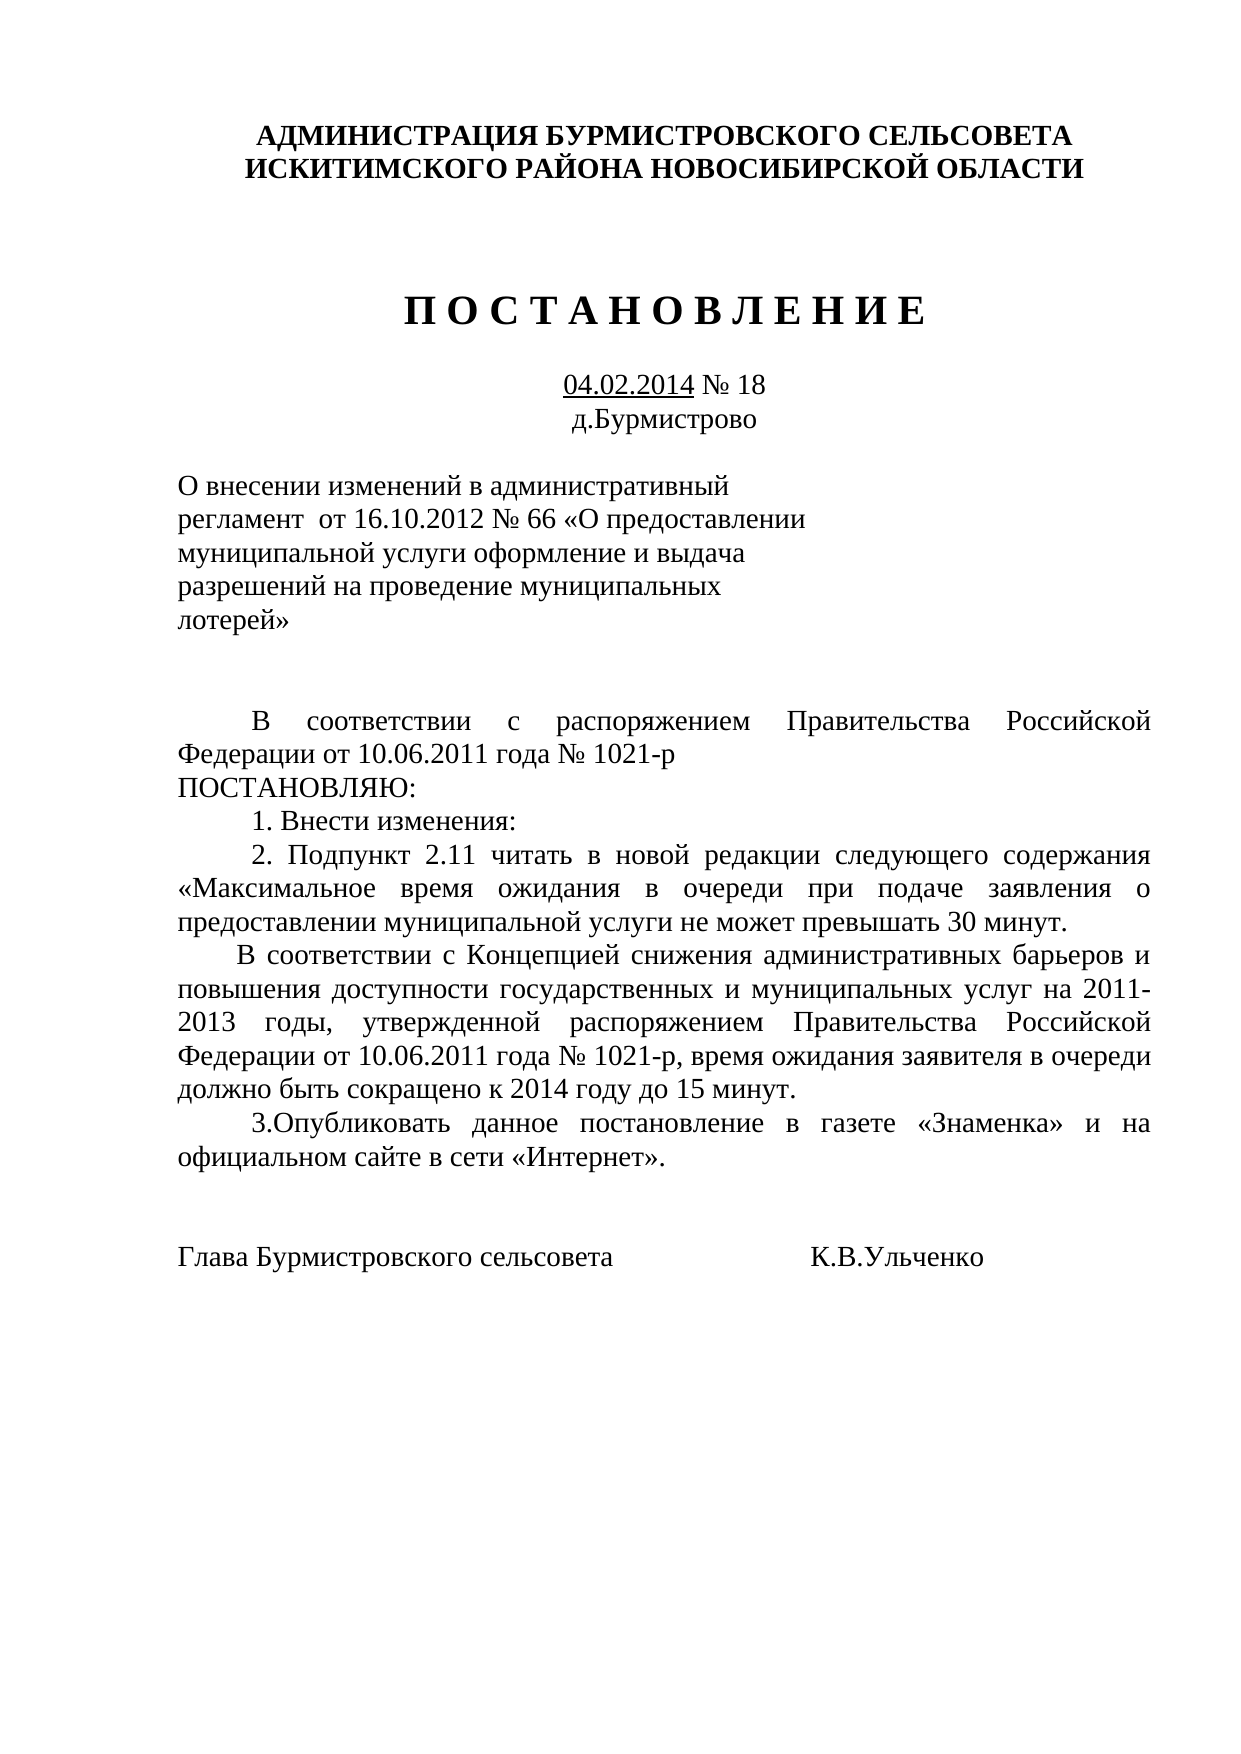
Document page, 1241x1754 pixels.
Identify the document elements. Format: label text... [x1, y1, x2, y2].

text Глава Бурмистровского сельсовета К.В.Ульченко [177, 1239, 1152, 1273]
text д.Бурмистрово [177, 401, 1152, 434]
text 3.Опубликовать данное постановление в газете «Знаменка» и на официальном сайте в сети «Интернет». [177, 1105, 1152, 1172]
text 1. Внести изменения: [177, 803, 1152, 837]
text муниципальной услуги оформление и выдача [177, 535, 1152, 568]
text ПОСТАНОВЛЯЮ: [177, 770, 1152, 803]
text 2. Подпункт 2.11 читать в новой редакции следующего содержания «Максимальное время ожидания в очереди при подаче заявления о предоставлении муниципальной услуги не может превышать 30 минут. [177, 837, 1152, 937]
text В соответствии с распоряжением Правительства Российской Федерации от 10.06.2011 года № 1021-р [177, 703, 1152, 770]
text лотерей» [177, 602, 1152, 636]
text 04.02.2014 № 18 [177, 367, 1152, 401]
text ИСКИТИМСКОГО РАЙОНА НОВОСИБИРСКОЙ ОБЛАСТИ [177, 152, 1152, 185]
text регламент от 16.10.2012 № 66 «О предоставлении [177, 501, 1152, 535]
text П О С Т А Н О В Л Е Н И Е [177, 286, 1152, 334]
text разрешений на проведение муниципальных [177, 568, 1152, 602]
text О внесении изменений в административный [177, 468, 1152, 501]
text В соответствии с Концепцией снижения административных барьеров и повышения доступности государственных и муниципальных услуг на 2011-2013 годы, утвержденной распоряжением Правительства Российской Федерации от 10.06.2011 года № 1021-р, время ожидания заявителя в очереди должно быть сокращено к 2014 году до 15 минут. [177, 937, 1152, 1105]
text АДМИНИСТРАЦИЯ БУРМИСТРОВСКОГО СЕЛЬСОВЕТА [177, 118, 1152, 152]
